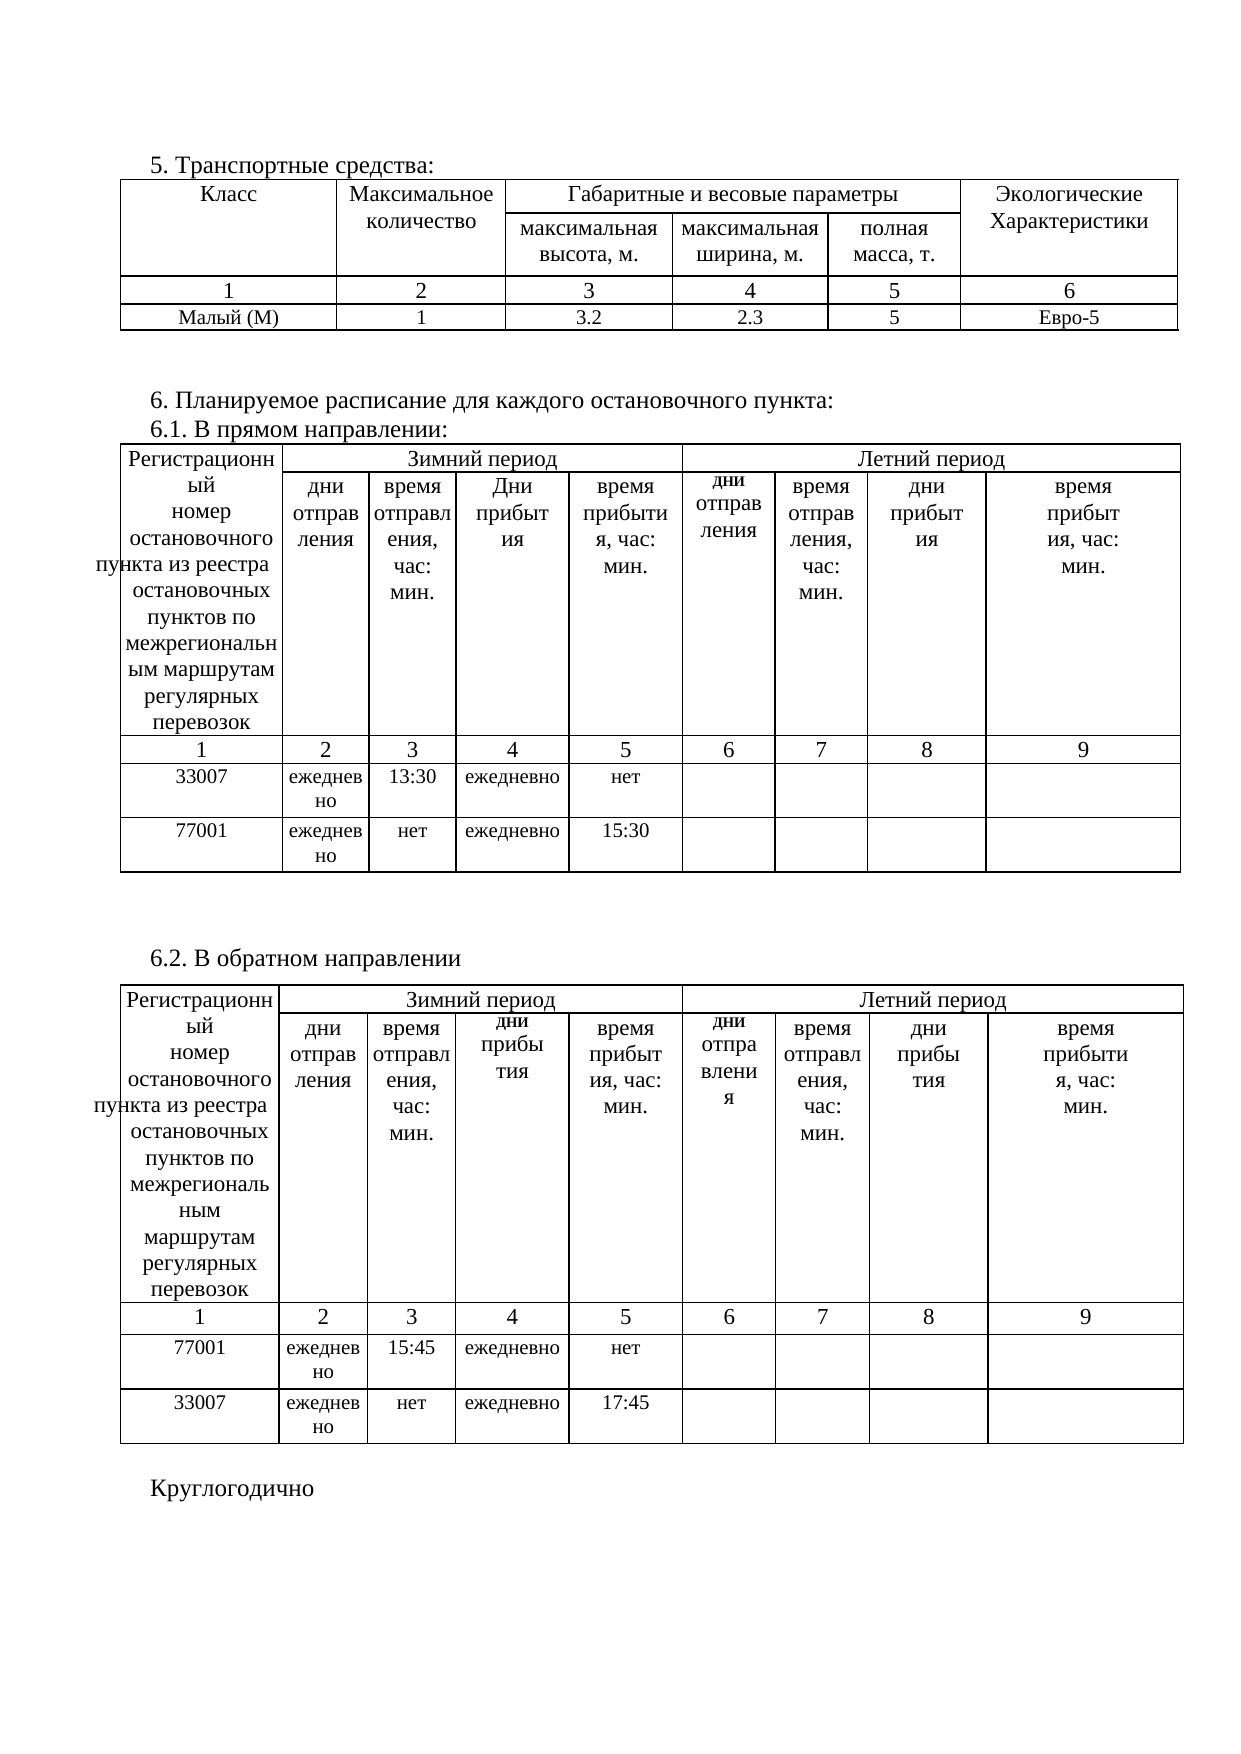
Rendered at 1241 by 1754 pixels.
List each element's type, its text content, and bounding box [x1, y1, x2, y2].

table_cell [987, 818, 1180, 871]
table_cell Евро-5 [961, 305, 1177, 329]
table_cell 2 [337, 277, 505, 303]
table_cell 2 [280, 1303, 367, 1334]
table_cell [683, 1390, 775, 1442]
table_header Регистрационный номер остановочного пункта из реестра остановочных пунктов по межрегиональным маршрутам регулярных перевозок [121, 445, 282, 734]
table_cell 1 [121, 1303, 278, 1334]
table_cell время прибыт ия, час: мин. [570, 1014, 682, 1302]
table_cell время прибыт ия, час: мин. [987, 473, 1180, 734]
table_cell 6 [683, 1303, 775, 1334]
table_cell 8 [870, 1303, 987, 1334]
table_header Зимний период [280, 986, 682, 1012]
table_cell 3 [506, 277, 672, 303]
table_header Летний период [683, 445, 1180, 471]
table_cell [868, 764, 985, 817]
table_cell время отправл ения, час: мин. [370, 473, 455, 734]
table_cell 77001 [121, 818, 282, 871]
table_cell 4 [457, 736, 568, 762]
table_cell 5 [570, 1303, 682, 1334]
table_cell Дни прибыт ия [457, 473, 568, 734]
table_cell время прибыти я, час: мин. [989, 1014, 1183, 1302]
table_cell дни прибыт ия [868, 473, 985, 734]
table_cell 17:45 [570, 1390, 682, 1442]
table_cell 13:30 [370, 764, 455, 817]
table_cell [870, 1335, 987, 1388]
table_cell [989, 1390, 1183, 1442]
table_cell 9 [987, 736, 1180, 762]
table_header Максимальное количество [337, 180, 505, 275]
table_cell полная масса, т. [829, 214, 960, 275]
table_cell 33007 [121, 764, 282, 817]
table_cell нет [370, 818, 455, 871]
table_cell 3.2 [506, 305, 672, 329]
table_cell [776, 1335, 869, 1388]
table_cell нет [368, 1390, 455, 1442]
table_cell ежедневно [280, 1335, 367, 1388]
table_cell ежедневно [283, 818, 368, 871]
table_cell [987, 764, 1180, 817]
table_cell 5 [829, 305, 960, 329]
table_cell ДНИ отправ ления [683, 473, 774, 734]
table_cell [868, 818, 985, 871]
table_cell [683, 818, 774, 871]
table_cell 2.3 [673, 305, 827, 329]
table_cell [776, 818, 867, 871]
table_cell Малый (М) [121, 305, 336, 329]
table_cell ежедневно [456, 1335, 568, 1388]
table_cell 33007 [121, 1390, 278, 1442]
text Круглогодично [150, 1473, 1090, 1502]
table_header Габаритные и весовые параметры [506, 180, 960, 212]
table_cell ежедневно [457, 818, 568, 871]
table_cell 2 [283, 736, 368, 762]
table_header Зимний период [283, 445, 682, 471]
table_cell 15:30 [570, 818, 682, 871]
table_cell максимальная высота, м. [506, 214, 672, 275]
table_cell максимальная ширина, м. [673, 214, 827, 275]
text 6.1. В прямом направлении: [150, 414, 1090, 443]
table_cell 4 [456, 1303, 568, 1334]
text 6.2. В обратном направлении [150, 943, 1090, 972]
table_cell ежедневно [457, 764, 568, 817]
table_cell 3 [370, 736, 455, 762]
table_cell дни прибы тия [870, 1014, 987, 1302]
table_cell 1 [121, 736, 282, 762]
table_cell 77001 [121, 1335, 278, 1388]
table_cell время отправл ения, час: мин. [776, 1014, 869, 1302]
table_cell 5 [829, 277, 960, 303]
table_cell [683, 1335, 775, 1388]
table_cell 7 [776, 1303, 869, 1334]
table_cell время отправ ления, час: мин. [776, 473, 867, 734]
table_cell дни отправ ления [280, 1014, 367, 1302]
table_cell 4 [673, 277, 827, 303]
table_cell [989, 1335, 1183, 1388]
table_cell ежедневно [283, 764, 368, 817]
table_header Регистрационный номер остановочного пункта из реестра остановочных пунктов по межрегиональным маршрутам регулярных перевозок [121, 986, 278, 1302]
table_cell 7 [776, 736, 867, 762]
text 6. Планируемое расписание для каждого остановочного пункта: [150, 386, 1090, 414]
table_cell 5 [570, 736, 682, 762]
table_cell 1 [121, 277, 336, 303]
table_cell [683, 764, 774, 817]
table_cell 6 [683, 736, 774, 762]
table_cell 15:45 [368, 1335, 455, 1388]
table_cell 6 [961, 277, 1177, 303]
table_cell 8 [868, 736, 985, 762]
table_cell 3 [368, 1303, 455, 1334]
table_cell время отправл ения, час: мин. [368, 1014, 455, 1302]
table_cell ежедневно [456, 1390, 568, 1442]
table_cell [870, 1390, 987, 1442]
table_cell ежедневно [280, 1390, 367, 1442]
table_cell ДНИ прибы тия [456, 1014, 568, 1302]
table_cell ДНИ отпра влени я [683, 1014, 775, 1302]
table_header Класс [121, 180, 336, 275]
table_cell [776, 764, 867, 817]
table_header Экологические Характеристики [961, 180, 1177, 275]
table_cell нет [570, 1335, 682, 1388]
table_cell нет [570, 764, 682, 817]
table_cell время прибыти я, час: мин. [570, 473, 682, 734]
text 5. Транспортные средства: [150, 150, 1090, 179]
table_cell 9 [989, 1303, 1183, 1334]
table_cell дни отправ ления [283, 473, 368, 734]
table_header Летний период [683, 986, 1183, 1012]
table_cell 1 [337, 305, 505, 329]
table_cell [776, 1390, 869, 1442]
